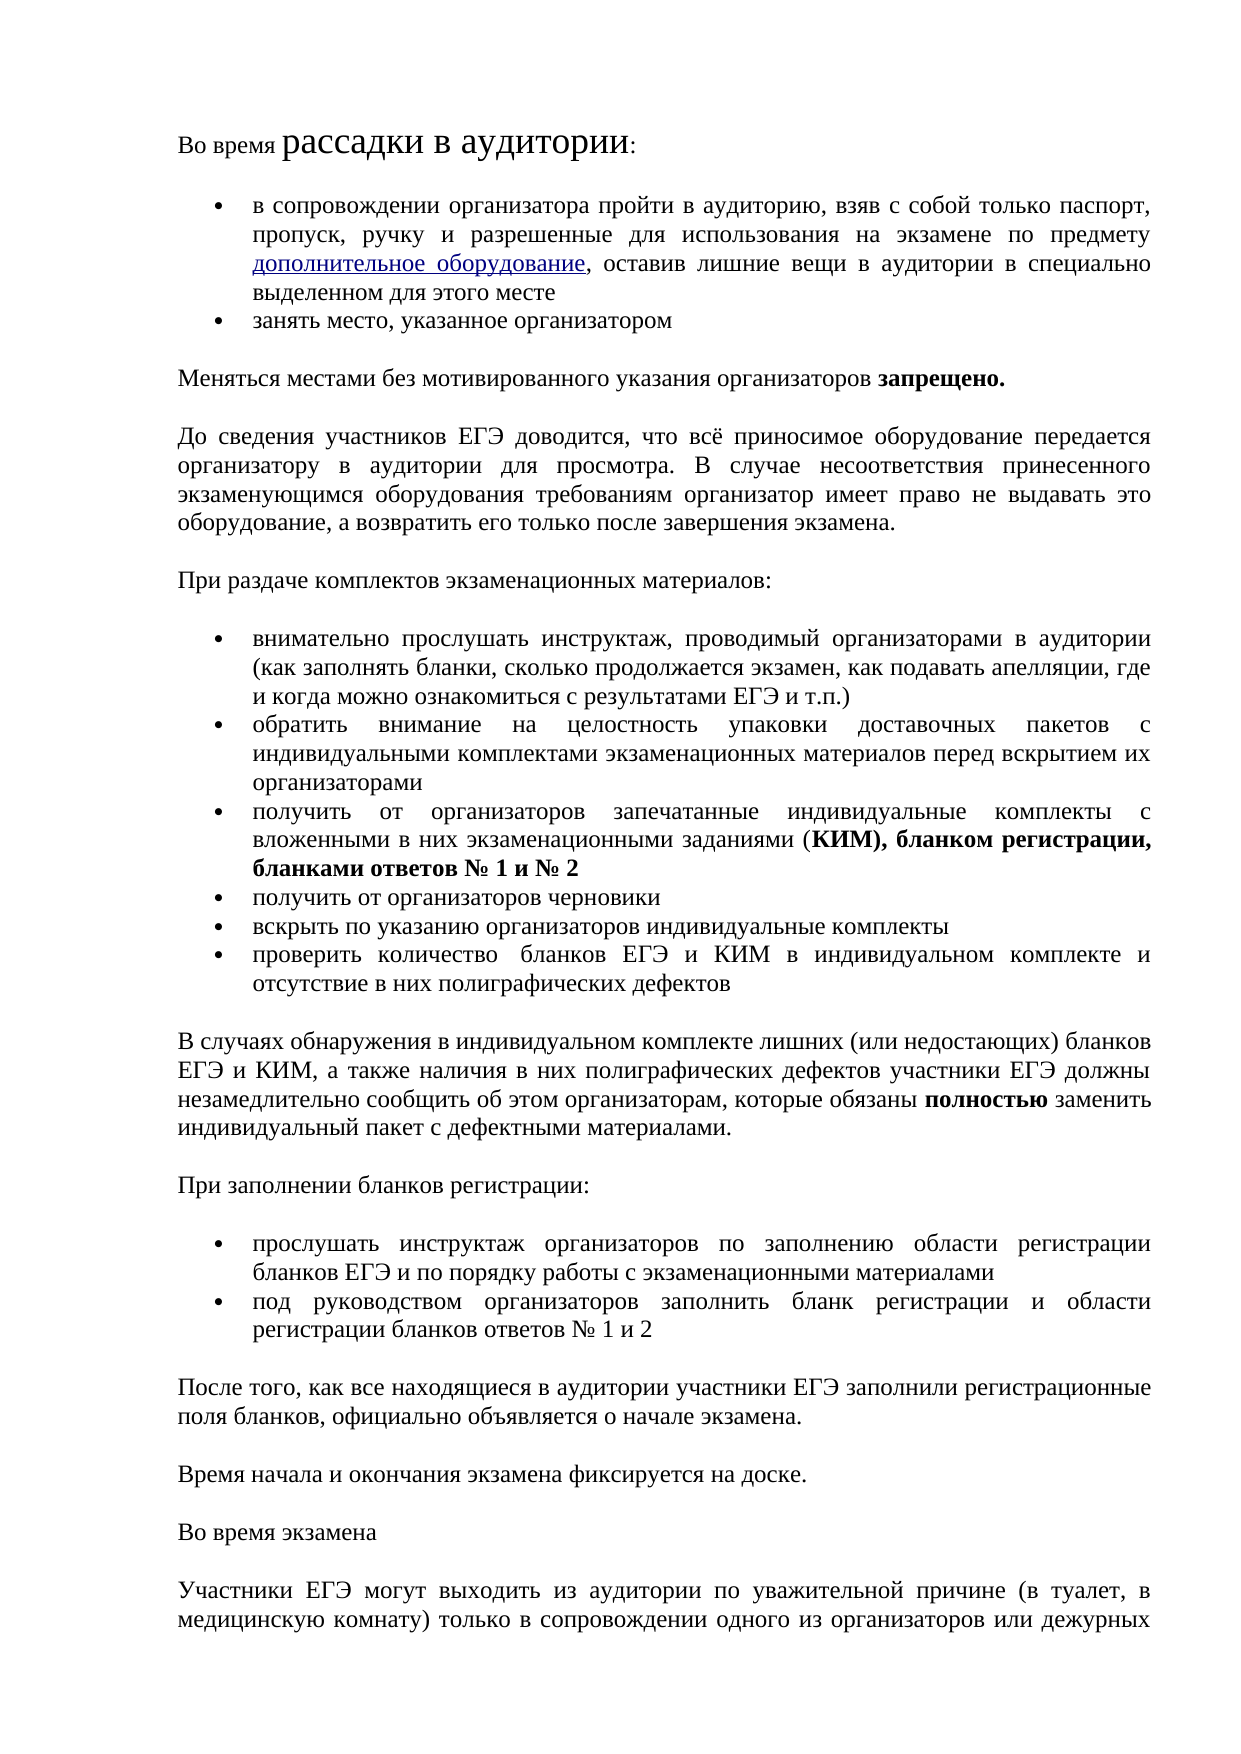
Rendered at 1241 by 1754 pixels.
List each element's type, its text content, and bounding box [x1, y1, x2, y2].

text Во время рассадки в аудитории: [177, 118, 1152, 161]
list внимательно прослушать инструктаж, проводимый организаторами в аудитории (как заполнять бланки, сколько продолжается экзамен, как подавать апелляции, где и когда можно ознакомиться с результатами ЕГЭ и т.п.) [215, 623, 1152, 709]
text До сведения участников ЕГЭ доводится, что всё приносимое оборудование передается организатору в аудитории для просмотра. В случае несоответствия принесенного экзаменующимся оборудования требованиям организатор имеет право не выдавать это оборудование, а возвратить его только после завершения экзамена. [177, 421, 1152, 536]
list вскрыть по указанию организаторов индивидуальные комплекты [215, 911, 1152, 939]
list в сопровождении организатора пройти в аудиторию, взяв с собой только паспорт, пропуск, ручку и разрешенные для использования на экзамене по предмету дополнительное оборудование, оставив лишние вещи в аудитории в специально выделенном для этого месте [215, 190, 1152, 305]
text Меняться местами без мотивированного указания организаторов запрещено. [177, 363, 1152, 392]
text Во время экзамена [177, 1517, 1152, 1546]
list получить от организаторов черновики [215, 882, 1152, 911]
text После того, как все находящиеся в аудитории участники ЕГЭ заполнили регистрационные поля бланков, официально объявляется о начале экзамена. [177, 1372, 1152, 1430]
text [177, 1575, 1152, 1632]
text В случаях обнаружения в индивидуальном комплекте лишних (или недостающих) бланков ЕГЭ и КИМ, а также наличия в них полиграфических дефектов участники ЕГЭ должны незамедлительно сообщить об этом организаторам, которые обязаны полностью заменить индивидуальный пакет с дефектными материалами. [177, 1026, 1152, 1141]
text Время начала и окончания экзамена фиксируется на доске. [177, 1459, 1152, 1488]
list обратить внимание на целостность упаковки доставочных пакетов с индивидуальными комплектами экзаменационных материалов перед вскрытием их организаторами [215, 709, 1152, 796]
text При раздаче комплектов экзаменационных материалов: [177, 565, 1152, 594]
list занять место, указанное организатором [215, 305, 1152, 334]
text При заполнении бланков регистрации: [177, 1170, 1152, 1199]
list проверить количество бланков ЕГЭ и КИМ в индивидуальном комплекте и отсутствие в них полиграфических дефектов [215, 939, 1152, 997]
list под руководством организаторов заполнить бланк регистрации и области регистрации бланков ответов № 1 и 2 [215, 1286, 1152, 1343]
list получить от организаторов запечатанные индивидуальные комплекты с вложенными в них экзаменационными заданиями (КИМ), бланком регистрации, бланками ответов № 1 и № 2 [215, 796, 1152, 882]
list прослушать инструктаж организаторов по заполнению области регистрации бланков ЕГЭ и по порядку работы с экзаменационными материалами [215, 1228, 1152, 1286]
